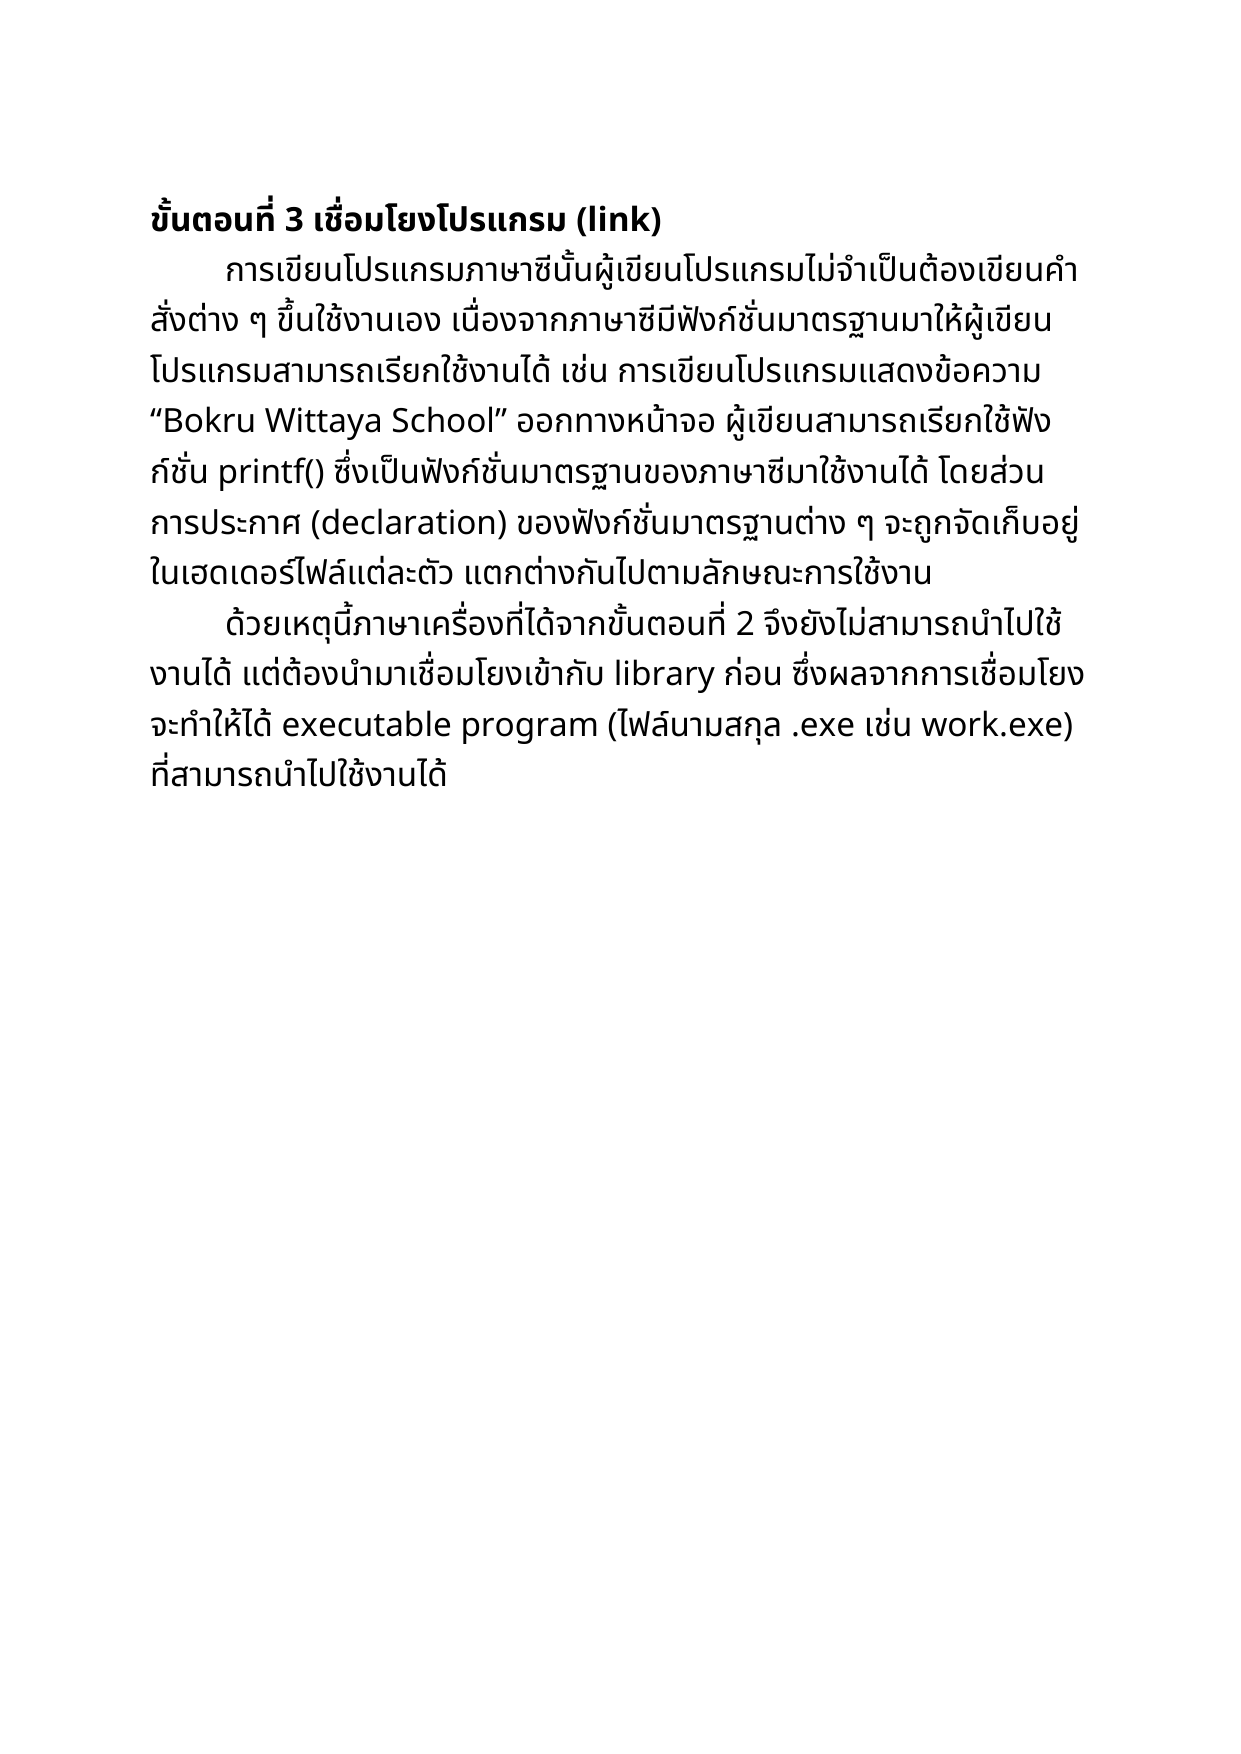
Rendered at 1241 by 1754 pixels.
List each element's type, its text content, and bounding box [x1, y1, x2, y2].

text การเขียนโปรแกรมภาษาซีนั้นผู้เขียนโปรแกรมไม่จำเป็นต้องเขียนคำสั่งต่าง ๆ ขึ้นใช้งานเอง เนื่องจากภาษาซีมีฟังก์ชั่นมาตรฐานมาให้ผู้เขียนโปรแกรมสามารถเรียกใช้งานได้ เช่น การเขียนโปรแกรมแสดงข้อความ “Bokru Wittaya School” ออกทางหน้าจอ ผู้เขียนสามารถเรียกใช้ฟังก์ชั่น printf() ซึ่งเป็นฟังก์ชั่นมาตรฐานของภาษาซีมาใช้งานได้ โดยส่วนการประกาศ (declaration) ของฟังก์ชั่นมาตรฐานต่าง ๆ จะถูกจัดเก็บอยู่ในเฮดเดอร์ไฟล์แต่ละตัว แตกต่างกันไปตามลักษณะการใช้งาน [150, 246, 1090, 599]
text ด้วยเหตุนี้ภาษาเครื่องที่ได้จากขั้นตอนที่ 2 จึงยังไม่สามารถนำไปใช้งานได้ แต่ต้องนำมาเชื่อมโยงเข้ากับ library ก่อน ซึ่งผลจากการเชื่อมโยงจะทำให้ได้ executable program (ไฟล์นามสกุล .exe เช่น work.exe) ที่สามารถนำไปใช้งานได้ [150, 599, 1090, 802]
text ขั้นตอนที่ 3 เชื่อมโยงโปรแกรม (link) [150, 195, 1090, 246]
